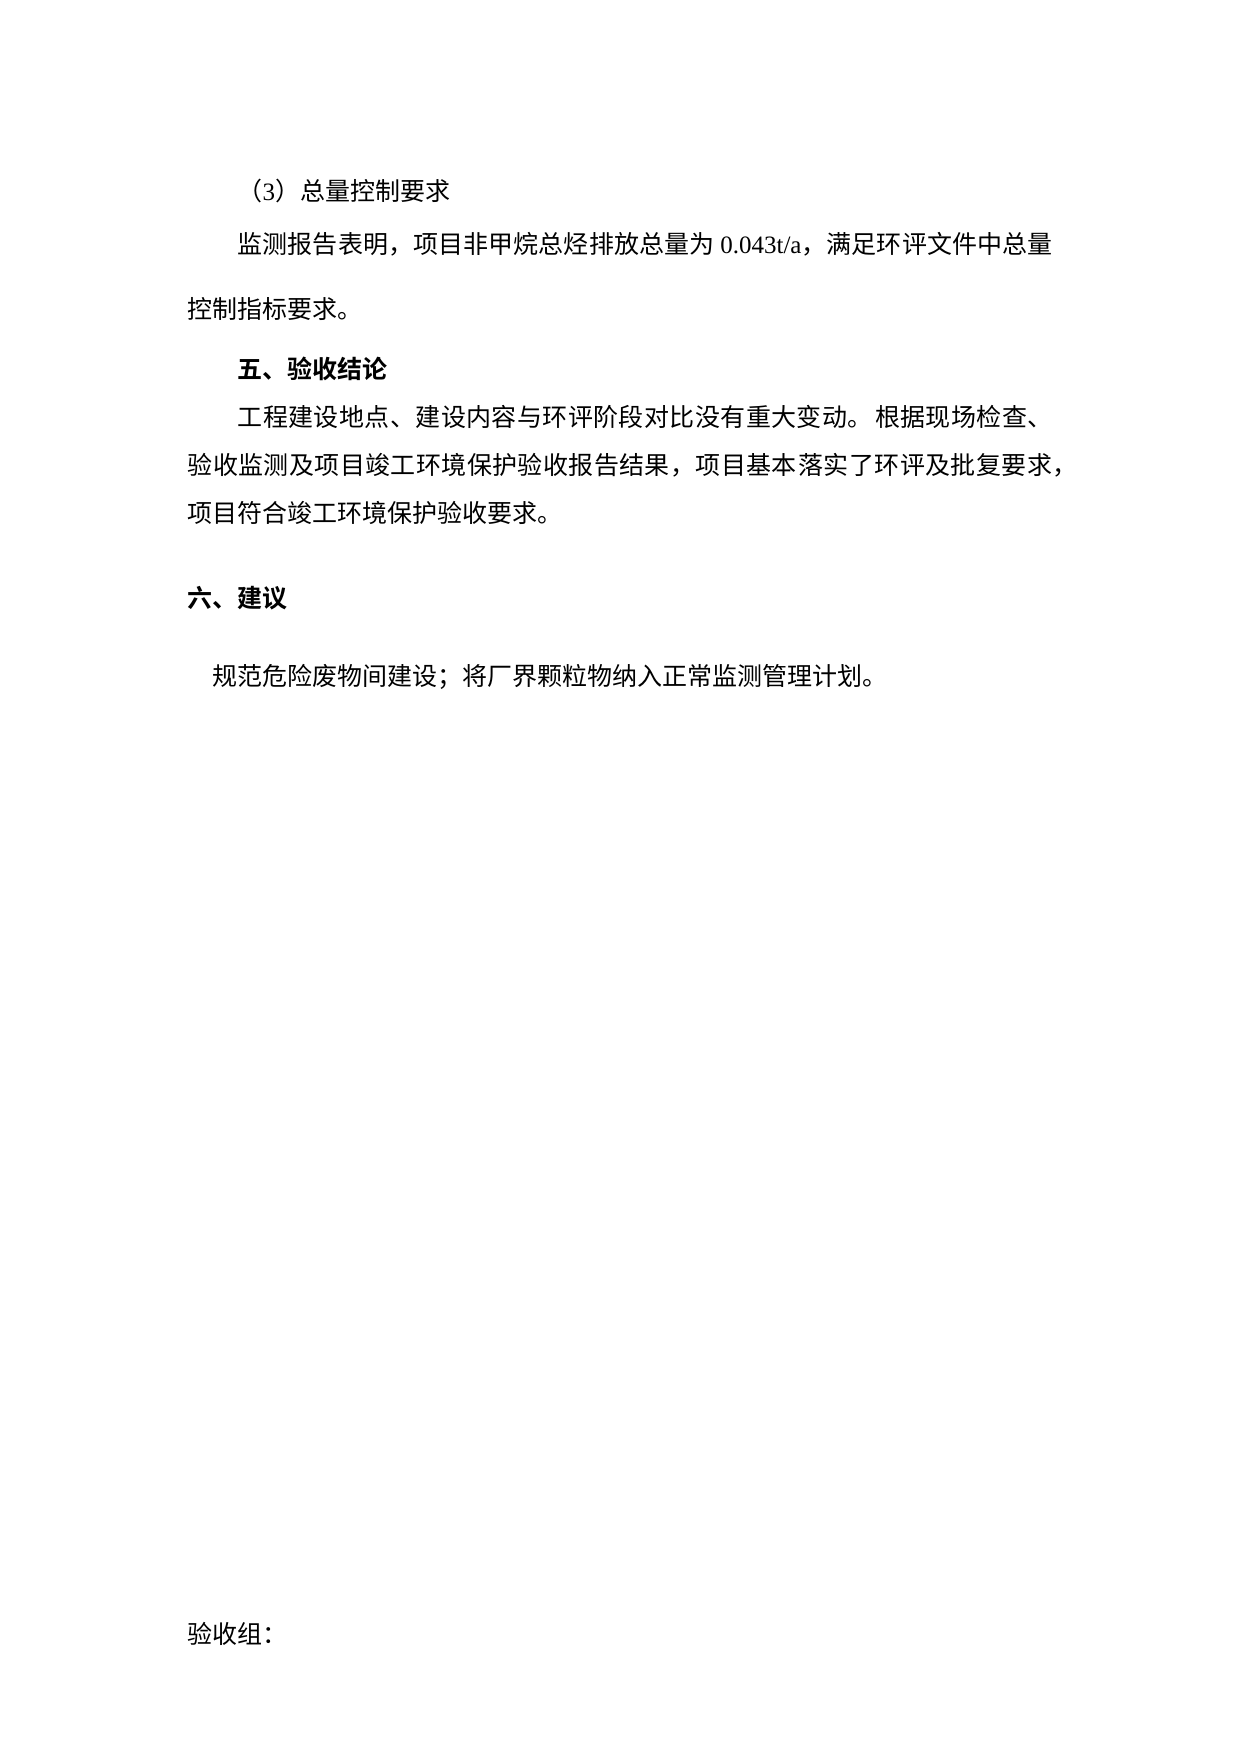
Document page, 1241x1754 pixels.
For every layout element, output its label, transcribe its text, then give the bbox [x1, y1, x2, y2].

text 工程建设地点、建设内容与环评阶段对比没有重大变动。根据现场检查、验收监测及项目竣工环境保护验收报告结果，项目基本落实了环评及批复要求，项目符合竣工环境保护验收要求。 [187, 388, 1053, 532]
text 五、验收结论 [187, 340, 1053, 388]
list 规范危险废物间建设；将厂界颗粒物纳入正常监测管理计划。 [187, 642, 1053, 707]
list （3）总量控制要求 [187, 162, 1053, 210]
text 监测报告表明，项目非甲烷总烃排放总量为0.043t/a，满足环评文件中总量控制指标要求。 [187, 210, 1053, 340]
list 建议 [187, 564, 1053, 629]
